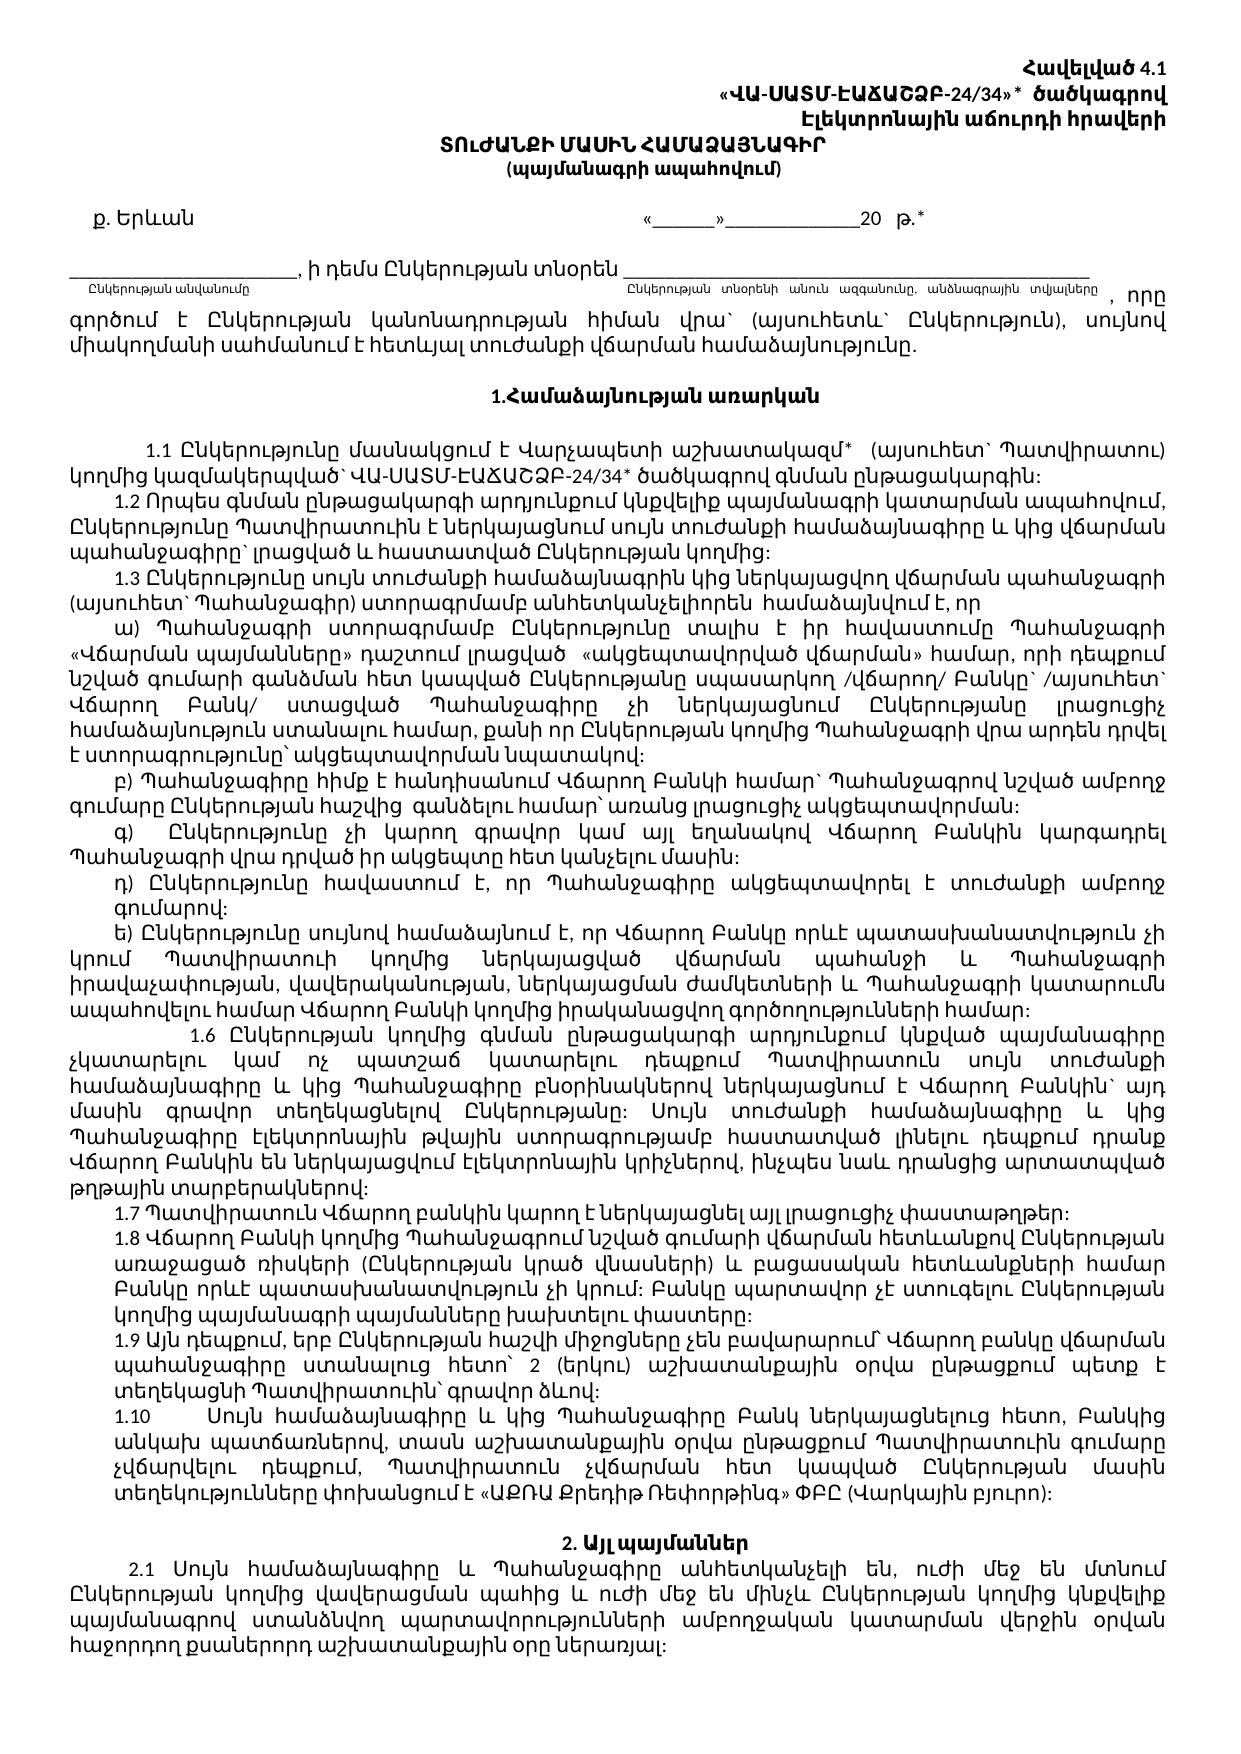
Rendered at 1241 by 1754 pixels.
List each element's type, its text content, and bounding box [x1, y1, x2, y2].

text բ) Պահանջագիրը հիմք է հանդիսանում Վճարող Բանկի համար` Պահանջագրով նշված ամբողջ գումարը Ընկերության հաշվից գանձելու համար՝ առանց լրացուցիչ ակցեպտավորման: [69, 768, 1167, 819]
text Ընկերության անվանումը Ընկերության տնօրենի անուն ազգանունը, անձնագրային տվյալները , որը գործում է Ընկերության կանոնադրության հիման վրա` (այսուհետև` Ընկերություն), սույնով միակողմանի սահմանում է հետևյալ տուժանքի վճարման համաձայնությունը. [69, 282, 1167, 358]
text ե) Ընկերությունը սույնով համաձայնում է, որ Վճարող Բանկը որևէ պատասխանատվություն չի կրում Պատվիրատուի կողմից ներկայացված վճարման պահանջի և Պահանջագրի իրավաչափության, վավերականության, ներկայացման ժամկետների և Պահանջագրի կատարումն ապահովելու համար Վճարող Բանկի կողմից իրականացվող գործողությունների համար: [69, 921, 1167, 1022]
text 1.2 Որպես գնման ընթացակարգի արդյունքում կնքվելիք պայմանագրի կատարման ապահովում, Ընկերությունը Պատվիրատուին է ներկայացնում սույն տուժանքի համաձայնագիրը և կից վճարման պահանջագիրը` լրացված և հաստատված Ընկերության կողմից: [69, 488, 1167, 565]
text 1.9 Այն դեպքում, երբ Ընկերության հաշվի միջոցները չեն բավարարում՝ Վճարող բանկը վճարման պահանջագիրը ստանալուց հետո՝ 2 (երկու) աշխատանքային օրվա ընթացքում պետք է տեղեկացնի Պատվիրատուին՝ գրավոր ձևով: [113, 1327, 1167, 1403]
text 2.1 Սույն համաձայնագիրը և Պահանջագիրը անհետկանչելի են, ուժի մեջ են մտնում Ընկերության կողմից վավերացման պահից և ուժի մեջ են մինչև Ընկերության կողմից կնքվելիք պայմանագրով ստանձնվող պարտավորությունների ամբողջական կատարման վերջին օրվան հաջորդող քսաներորդ աշխատանքային օրը ներառյալ: [69, 1556, 1167, 1658]
text ՏՈւԺԱՆՔԻ ՄԱՍԻՆ ՀԱՄԱՁԱՅՆԱԳԻՐ [69, 132, 1167, 157]
text գ) Ընկերությունը չի կարող գրավոր կամ այլ եղանակով Վճարող Բանկին կարգադրել Պահանջագրի վրա դրված իր ակցեպտը հետ կանչելու մասին: [69, 819, 1167, 870]
text Հավելված 4.1 [69, 56, 1167, 81]
text «ՎԱ-ՍԱՏՄ-ԷԱՃԱՇՁԲ-24/34»* ծածկագրով [69, 81, 1167, 106]
text 1.Համաձայնության առարկան [144, 383, 1167, 409]
text ա) Պահանջագրի ստորագրմամբ Ընկերությունը տալիս է իր հավաստումը Պահանջագրի «Վճարման պայմանները» դաշտում լրացված «ակցեպտավորված վճարման» համար, որի դեպքում նշված գումարի գանձման հետ կապված Ընկերությանը սպասարկող /վճարող/ Բանկը` /այսուհետ` Վճարող Բանկ/ ստացված Պահանջագիրը չի ներկայացնում Ընկերությանը լրացուցիչ համաձայնություն ստանալու համար, քանի որ Ընկերության կողմից Պահանջագրի վրա արդեն դրվել է ստորագրությունը՝ ակցեպտավորման նպատակով: [69, 616, 1167, 768]
text դ) Ընկերությունը հավաստում է, որ Պահանջագիրը ակցեպտավորել է տուժանքի ամբողջ գումարով: [113, 870, 1167, 921]
text 1.8 Վճարող Բանկի կողմից Պահանջագրում նշված գումարի վճարման հետևանքով Ընկերության առաջացած ռիսկերի (Ընկերության կրած վնասների) և բացասական հետևանքների համար Բանկը որևէ պատասխանատվություն չի կրում: Բանկը պարտավոր չէ ստուգելու Ընկերության կողմից պայմանագրի պայմանները խախտելու փաստերը: [113, 1226, 1167, 1327]
text 1.6 Ընկերության կողմից գնման ընթացակարգի արդյունքում կնքված պայմանագիրը չկատարելու կամ ոչ պատշաճ կատարելու դեպքում Պատվիրատուն սույն տուժանքի համաձայնագիրը և կից Պահանջագիրը բնօրինակներով ներկայացնում է Վճարող Բանկին` այդ մասին գրավոր տեղեկացնելով Ընկերությանը: Սույն տուժանքի համաձայնագիրը և կից Պահանջագիրը էլեկտրոնային թվային ստորագրությամբ հաստատված լինելու դեպքում դրանք Վճարող Բանկին են ներկայացվում էլեկտրոնային կրիչներով, ինչպես նաև դրանցից արտատպված թղթային տարբերակներով: [69, 1022, 1167, 1200]
text (պայմանագրի ապահովում) [69, 157, 1167, 180]
text 1.10 Սույն համաձայնագիրը և կից Պահանջագիրը Բանկ ներկայացնելուց հետո, Բանկից անկախ պատճառներով, տասն աշխատանքային օրվա ընթացքում Պատվիրատուին գումարը չվճարվելու դեպքում, Պատվիրատուն չվճարման հետ կապված Ընկերության մասին տեղեկությունները փոխանցում է «ԱՔՌԱ Քրեդիթ Ռեփորթինգ» ՓԲԸ (Վարկային բյուրո): [113, 1403, 1167, 1505]
text ______________________, ի դեմս Ընկերության տնօրեն _____________________________________________ [69, 256, 1167, 282]
text 1.3 Ընկերությունը սույն տուժանքի համաձայնագրին կից ներկայացվող վճարման պահանջագրի (այսուհետ` Պահանջագիր) ստորագրմամբ անհետկանչելիորեն համաձայնվում է, որ [69, 565, 1167, 616]
text ք. Երևան «______»_____________20 թ.* [69, 206, 1167, 231]
text 1.1 Ընկերությունը մասնակցում է Վարչապետի աշխատակազմ* (այսուհետ` Պատվիրատու) կողմից կազմակերպված` ՎԱ-ՍԱՏՄ-ԷԱՃԱՇՁԲ-24/34* ծածկագրով գնման ընթացակարգին: [69, 438, 1167, 488]
text 2. Այլ պայմաններ [144, 1531, 1167, 1556]
text 1.7 Պատվիրատուն Վճարող բանկին կարող է ներկայացնել այլ լրացուցիչ փաստաթղթեր: [113, 1200, 1167, 1226]
text Էլեկտրոնային աճուրդի հրավերի [69, 106, 1167, 132]
